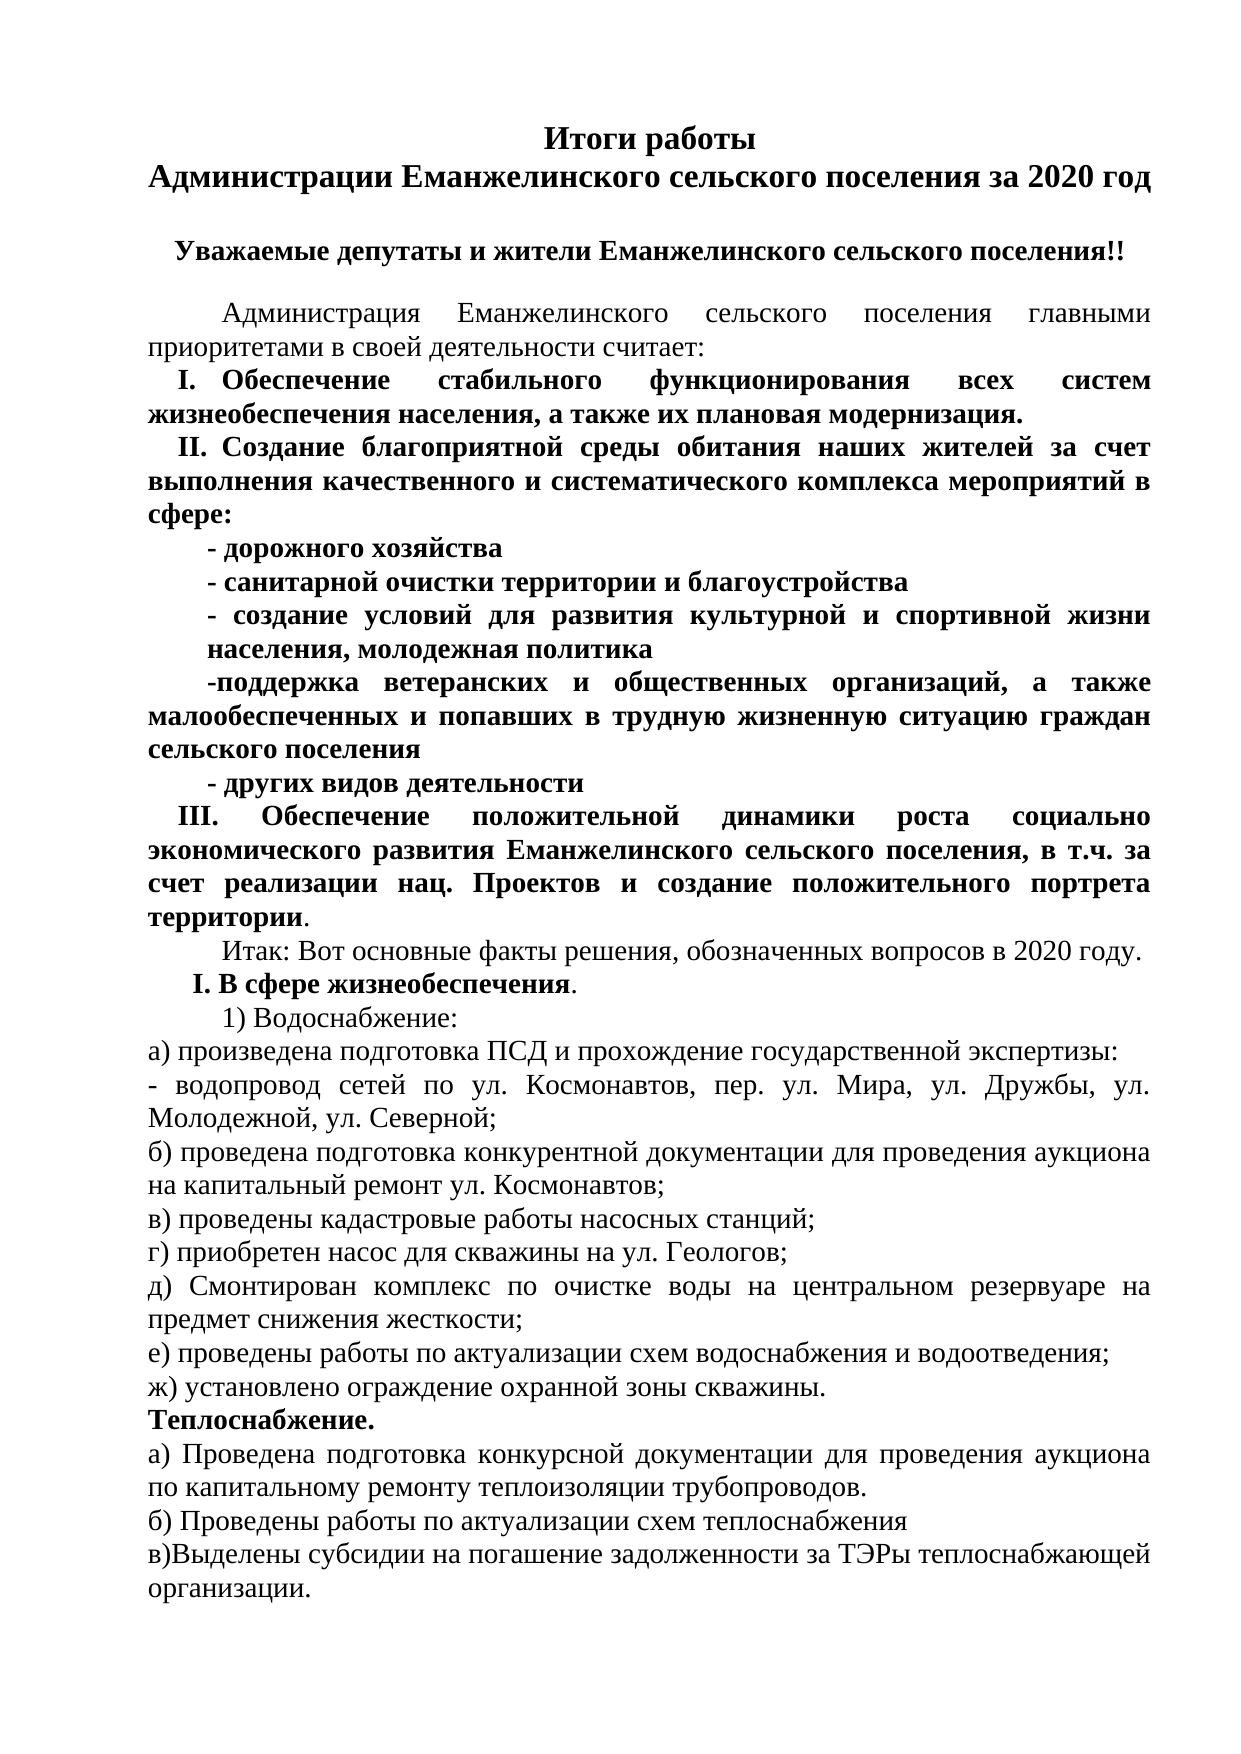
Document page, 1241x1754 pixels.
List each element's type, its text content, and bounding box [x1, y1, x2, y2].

text е) проведены работы по актуализации схем водоснабжения и водоотведения; [148, 1335, 1152, 1369]
list Создание благоприятной среды обитания наших жителей за счет выполнения качественного и систематического комплекса мероприятий в сфере: [148, 429, 1152, 530]
text б) проведена подготовка конкурентной документации для проведения аукциона на капитальный ремонт ул. Космонавтов; [148, 1134, 1152, 1201]
list Обеспечение стабильного функционирования всех систем жизнеобеспечения населения, а также их плановая модернизация. [148, 362, 1152, 429]
text б) Проведены работы по актуализации схем теплоснабжения [148, 1503, 1152, 1536]
text а) произведена подготовка ПСД и прохождение государственной экспертизы: [148, 1033, 1152, 1067]
text Теплоснабжение. [148, 1402, 1152, 1436]
text а) Проведена подготовка конкурсной документации для проведения аукциона по капитальному ремонту теплоизоляции трубопроводов. [148, 1436, 1152, 1503]
text - других видов деятельности [207, 765, 1152, 798]
text Итоги работы [148, 118, 1152, 156]
text -поддержка ветеранских и общественных организаций, а также малообеспеченных и попавших в трудную жизненную ситуацию граждан сельского поселения [148, 664, 1152, 765]
text Администрация Еманжелинского сельского поселения главными приоритетами в своей деятельности считает: [148, 295, 1152, 362]
text - дорожного хозяйства [207, 530, 1152, 564]
text Уважаемые депутаты и жители Еманжелинского сельского поселения!! [148, 233, 1152, 267]
text г) приобретен насос для скважины на ул. Геологов; [148, 1234, 1152, 1268]
text в) проведены кадастровые работы насосных станций; [148, 1201, 1152, 1234]
text Администрации Еманжелинского сельского поселения за 2020 год [148, 156, 1152, 195]
text ж) установлено ограждение охранной зоны скважины. [148, 1369, 1152, 1402]
text - создание условий для развития культурной и спортивной жизни населения, молодежная политика [207, 597, 1152, 664]
text 1) Водоснабжение: [148, 1000, 1152, 1033]
text д) Смонтирован комплекс по очистке воды на центральном резервуаре на предмет снижения жесткости; [148, 1268, 1152, 1335]
text - санитарной очистки территории и благоустройства [207, 564, 1152, 597]
text Итак: Вот основные факты решения, обозначенных вопросов в 2020 году. [192, 933, 1152, 966]
text I. В сфере жизнеобеспечения. [192, 966, 1152, 1000]
text в)Выделены субсидии на погашение задолженности за ТЭРы теплоснабжающей организации. [148, 1536, 1152, 1603]
text III. Обеспечение положительной динамики роста социально экономического развития Еманжелинского сельского поселения, в т.ч. за счет реализации нац. Проектов и создание положительного портрета территории. [148, 798, 1152, 933]
text - водопровод сетей по ул. Космонавтов, пер. ул. Мира, ул. Дружбы, ул. Молодежной, ул. Северной; [148, 1067, 1152, 1134]
